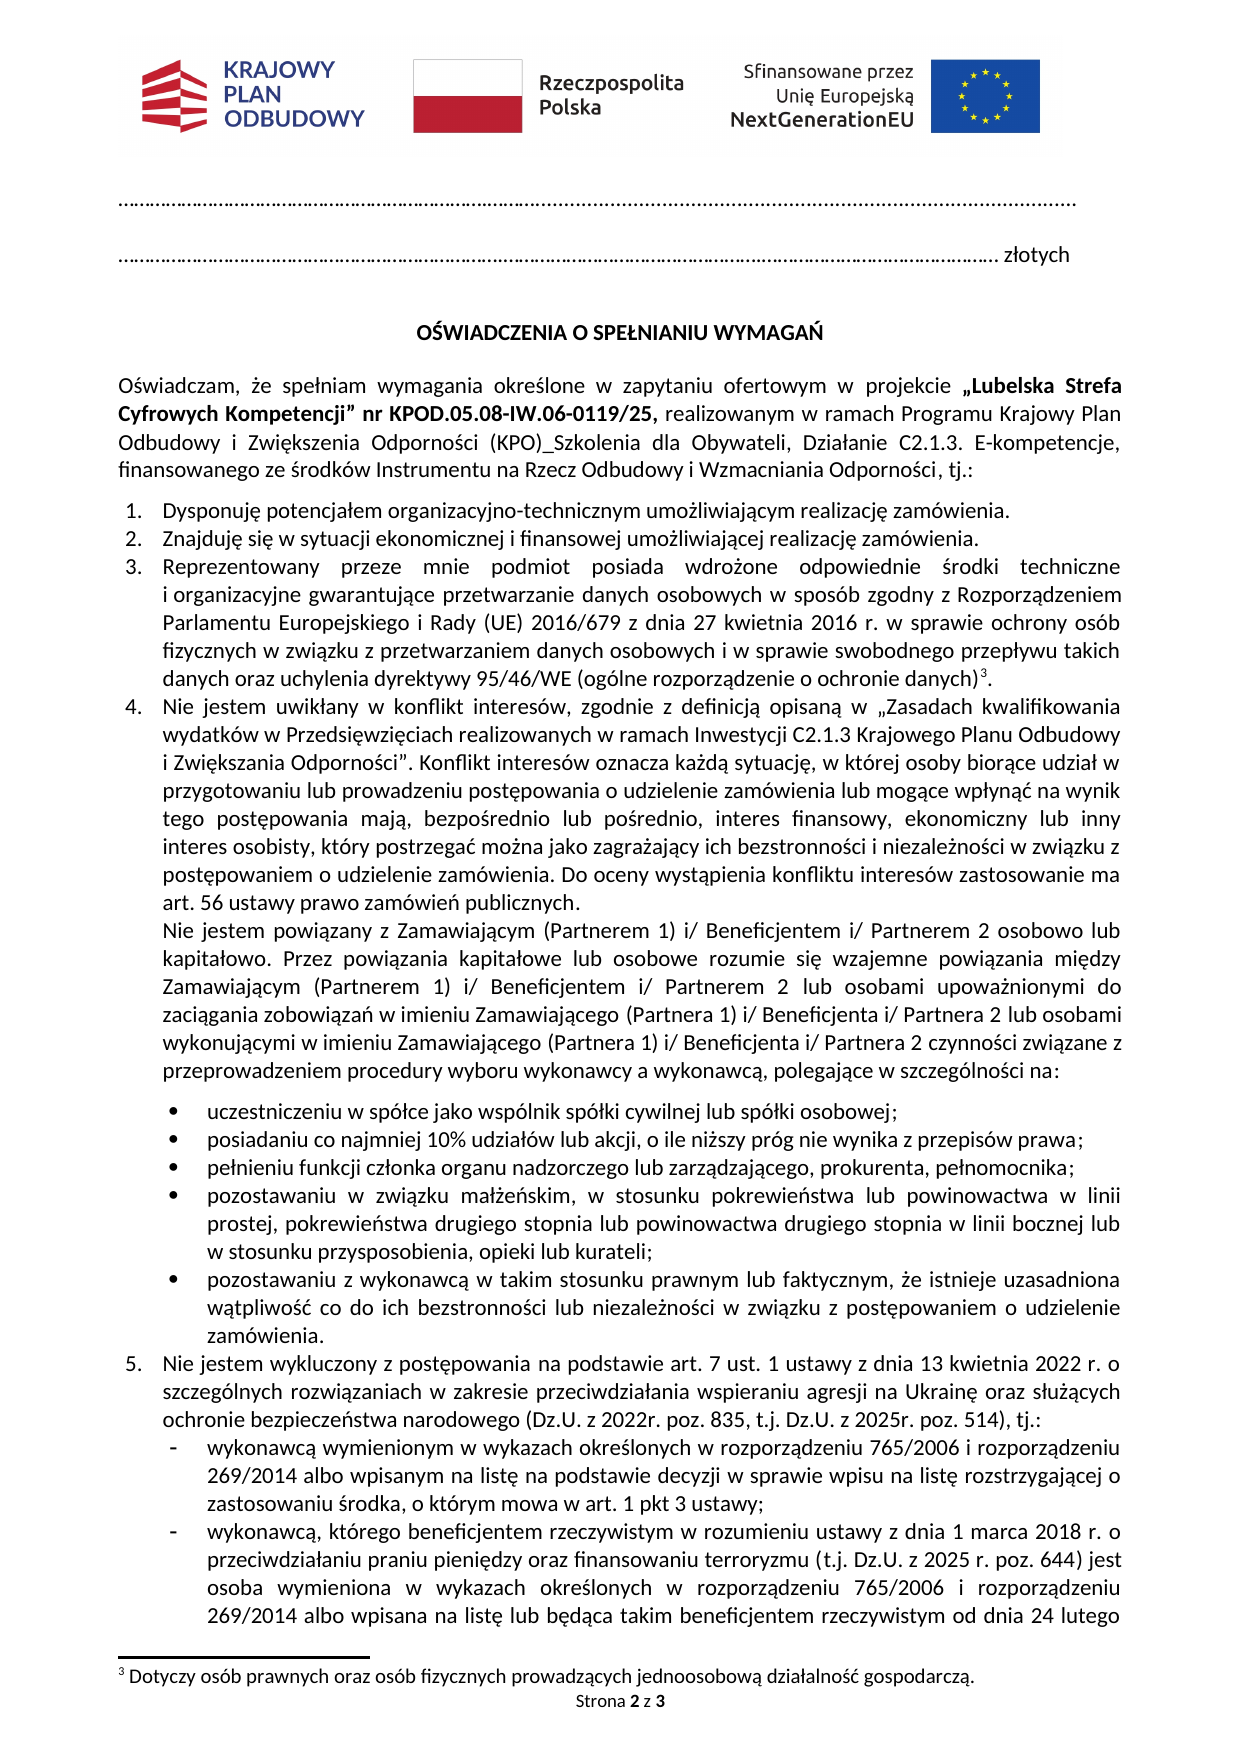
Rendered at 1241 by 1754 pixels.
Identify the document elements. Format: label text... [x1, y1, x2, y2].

list uczestniczeniu w spółce jako wspólnik spółki cywilnej lub spółki osobowej; [169, 1097, 1122, 1125]
list Znajduję się w sytuacji ekonomicznej i finansowej umożliwiającej realizację zamówienia. [125, 524, 1122, 552]
list pozostawaniu w związku małżeńskim, w stosunku pokrewieństwa lub powinowactwa w linii prostej, pokrewieństwa drugiego stopnia lub powinowactwa drugiego stopnia w linii bocznej lub w stosunku przysposobienia, opieki lub kurateli; [169, 1181, 1122, 1265]
list Nie jestem powiązany z Zamawiającym (Partnerem 1) i/ Beneficjentem i/ Partnerem 2 osobowo lub kapitałowo. Przez powiązania kapitałowe lub osobowe rozumie się wzajemne powiązania między Zamawiającym (Partnerem 1) i/ Beneficjentem i/ Partnerem 2 lub osobami upoważnionymi do zaciągania zobowiązań w imieniu Zamawiającego (Partnera 1) i/ Beneficjenta i/ Partnera 2 lub osobami wykonującymi w imieniu Zamawiającego (Partnera 1) i/ Beneficjenta i/ Partnera 2 czynności związane z przeprowadzeniem procedury wyboru wykonawcy a wykonawcą, polegające w szczególności na: [162, 916, 1122, 1084]
picture [118, 35, 1064, 157]
list posiadaniu co najmniej 10% udziałów lub akcji, o ile niższy próg nie wynika z przepisów prawa; [169, 1125, 1122, 1153]
list Dysponuję potencjałem organizacyjno-technicznym umożliwiającym realizację zamówienia. [125, 496, 1122, 524]
text ……………………………………………………………….………………………………………….……………………………………… złotych [118, 241, 1122, 268]
list Nie jestem uwikłany w konflikt interesów, zgodnie z definicją opisaną w „Zasadach kwalifikowania wydatków w Przedsięwzięciach realizowanych w ramach Inwestycji C2.1.3 Krajowego Planu Odbudowy i Zwiększania Odporności”. Konflikt interesów oznacza każdą sytuację, w której osoby biorące udział w przygotowaniu lub prowadzeniu postępowania o udzielenie zamówienia lub mogące wpłynąć na wynik tego postępowania mają, bezpośrednio lub pośrednio, interes finansowy, ekonomiczny lub inny interes osobisty, który postrzegać można jako zagrażający ich bezstronności i niezależności w związku z postępowaniem o udzielenie zamówienia. Do oceny wystąpienia konfliktu interesów zastosowanie ma art. 56 ustawy prawo zamówień publicznych. [125, 692, 1122, 916]
text …………………………………………………………….……….............................................................................................. [118, 184, 1122, 212]
list pełnieniu funkcji członka organu nadzorczego lub zarządzającego, prokurenta, pełnomocnika; [169, 1153, 1122, 1181]
list wykonawcą wymienionym w wykazach określonych w rozporządzeniu 765/2006 i rozporządzeniu 269/2014 albo wpisanym na listę na podstawie decyzji w sprawie wpisu na listę rozstrzygającej o zastosowaniu środka, o którym mowa w art. 1 pkt 3 ustawy; [169, 1433, 1122, 1517]
text Oświadczam, że spełniam wymagania określone w zapytaniu ofertowym w projekcie „Lubelska Strefa Cyfrowych Kompetencji” nr KPOD.05.08-IW.06-0119/25, realizowanym w ramach Programu Krajowy Plan Odbudowy i Zwiększenia Odporności (KPO)_Szkolenia dla Obywateli, Działanie C2.1.3. E-kompetencje, finansowanego ze środków Instrumentu na Rzecz Odbudowy i Wzmacniania Odporności, tj.: [118, 372, 1122, 484]
list Reprezentowany przeze mnie podmiot posiada wdrożone odpowiednie środki techniczne i organizacyjne gwarantujące przetwarzanie danych osobowych w sposób zgodny z Rozporządzeniem Parlamentu Europejskiego i Rady (UE) 2016/679 z dnia 27 kwietnia 2016 r. w sprawie ochrony osób fizycznych w związku z przetwarzaniem danych osobowych i w sprawie swobodnego przepływu takich danych oraz uchylenia dyrektywy 95/46/WE (ogólne rozporządzenie o ochronie danych). [125, 552, 1122, 692]
list Nie jestem wykluczony z postępowania na podstawie art. 7 ust. 1 ustawy z dnia 13 kwietnia 2022 r. o szczególnych rozwiązaniach w zakresie przeciwdziałania wspieraniu agresji na Ukrainę oraz służących ochronie bezpieczeństwa narodowego (Dz.U. z 2022r. poz. 835, t.j. Dz.U. z 2025r. poz. 514), tj.: [125, 1349, 1122, 1433]
text OświadczeniA o spełnianiu wymagań [118, 318, 1122, 347]
list pozostawaniu z wykonawcą w takim stosunku prawnym lub faktycznym, że istnieje uzasadniona wątpliwość co do ich bezstronności lub niezależności w związku z postępowaniem o udzielenie zamówienia. [169, 1265, 1122, 1349]
